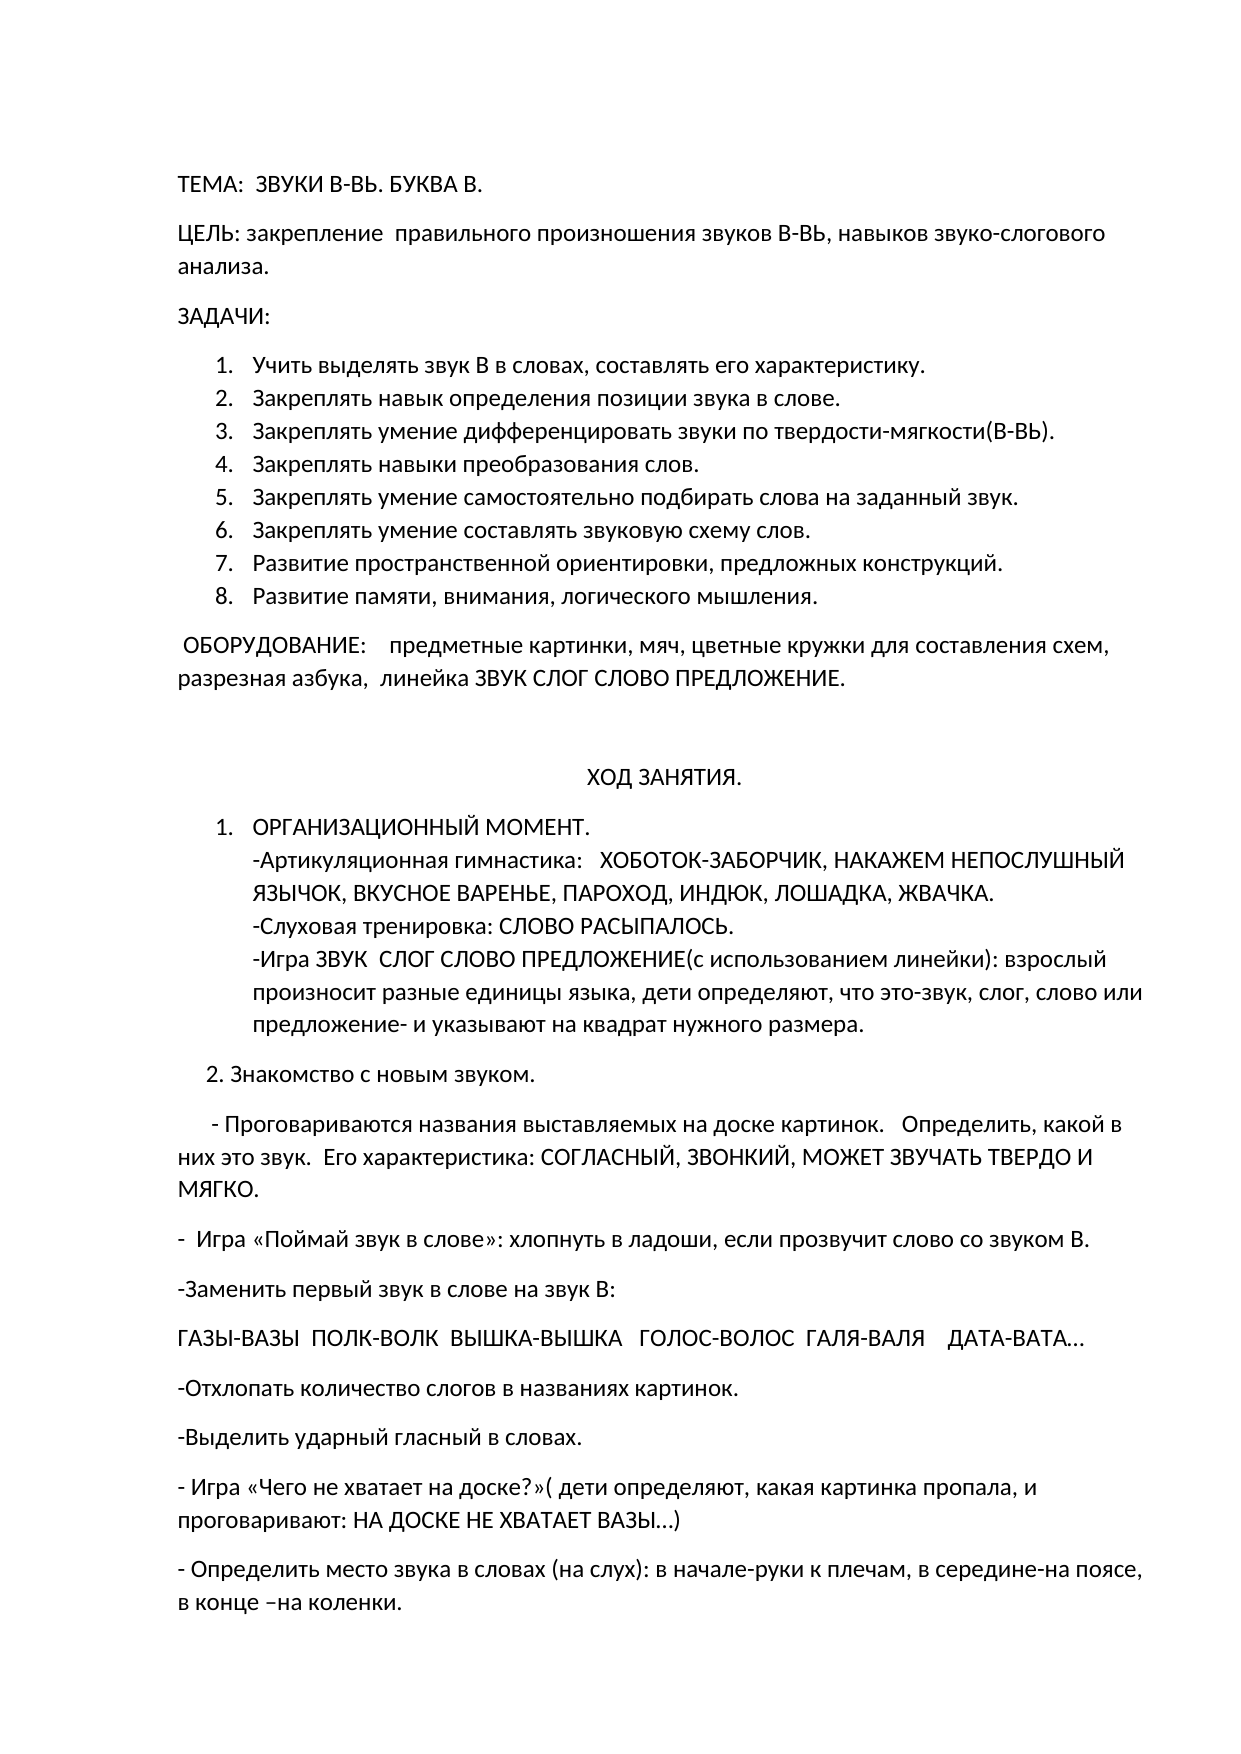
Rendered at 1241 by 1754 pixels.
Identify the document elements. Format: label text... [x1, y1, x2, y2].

text - Игра «Чего не хватает на доске?»( дети определяют, какая картинка пропала, и проговаривают: НА ДОСКЕ НЕ ХВАТАЕТ ВАЗЫ…) [177, 1471, 1152, 1534]
text -Выделить ударный гласный в словах. [177, 1421, 1152, 1452]
list -Артикуляционная гимнастика: ХОБОТОК-ЗАБОРЧИК, НАКАЖЕМ НЕПОСЛУШНЫЙ ЯЗЫЧОК, ВКУСНОЕ ВАРЕНЬЕ, ПАРОХОД, ИНДЮК, ЛОШАДКА, ЖВАЧКА. [252, 844, 1152, 907]
list Учить выделять звук В в словах, составлять его характеристику. [215, 349, 1152, 380]
list Закреплять навыки преобразования слов. [215, 448, 1152, 479]
list -Слуховая тренировка: СЛОВО РАСЫПАЛОСЬ. [252, 910, 1152, 940]
text ГАЗЫ-ВАЗЫ ПОЛК-ВОЛК ВЫШКА-ВЫШКА ГОЛОС-ВОЛОС ГАЛЯ-ВАЛЯ ДАТА-ВАТА… [177, 1322, 1152, 1353]
text 2. Знакомство с новым звуком. [177, 1058, 1152, 1089]
text -Отхлопать количество слогов в названиях картинок. [177, 1372, 1152, 1402]
list Закреплять умение дифференцировать звуки по твердости-мягкости(В-ВЬ). [215, 415, 1152, 446]
text ЦЕЛЬ: закрепление правильного произношения звуков В-ВЬ, навыков звуко-слогового анализа. [177, 217, 1152, 281]
list Развитие пространственной ориентировки, предложных конструкций. [215, 547, 1152, 577]
text ТЕМА: ЗВУКИ В-ВЬ. БУКВА В. [177, 168, 1152, 198]
list ОРГАНИЗАЦИОННЫЙ МОМЕНТ. [215, 811, 1152, 842]
text ЗАДАЧИ: [177, 300, 1152, 330]
text -Заменить первый звук в слове на звук В: [177, 1273, 1152, 1303]
list Развитие памяти, внимания, логического мышления. [215, 580, 1152, 610]
text ОБОРУДОВАНИЕ: предметные картинки, мяч, цветные кружки для составления схем, разрезная азбука, линейка ЗВУК СЛОГ СЛОВО ПРЕДЛОЖЕНИЕ. [177, 629, 1152, 693]
list Закреплять навык определения позиции звука в слове. [215, 382, 1152, 413]
text ХОД ЗАНЯТИЯ. [177, 761, 1152, 792]
text - Проговариваются названия выставляемых на доске картинок. Определить, какой в них это звук. Его характеристика: СОГЛАСНЫЙ, ЗВОНКИЙ, МОЖЕТ ЗВУЧАТЬ ТВЕРДО И МЯГКО. [177, 1108, 1152, 1204]
text - Определить место звука в словах (на слух): в начале-руки к плечам, в середине-на поясе, в конце –на коленки. [177, 1553, 1152, 1617]
list Закреплять умение самостоятельно подбирать слова на заданный звук. [215, 481, 1152, 512]
list -Игра ЗВУК СЛОГ СЛОВО ПРЕДЛОЖЕНИЕ(с использованием линейки): взрослый произносит разные единицы языка, дети определяют, что это-звук, слог, слово или предложение- и указывают на квадрат нужного размера. [252, 943, 1152, 1039]
list Закреплять умение составлять звуковую схему слов. [215, 514, 1152, 544]
text - Игра «Поймай звук в слове»: хлопнуть в ладоши, если прозвучит слово со звуком В. [177, 1223, 1152, 1254]
